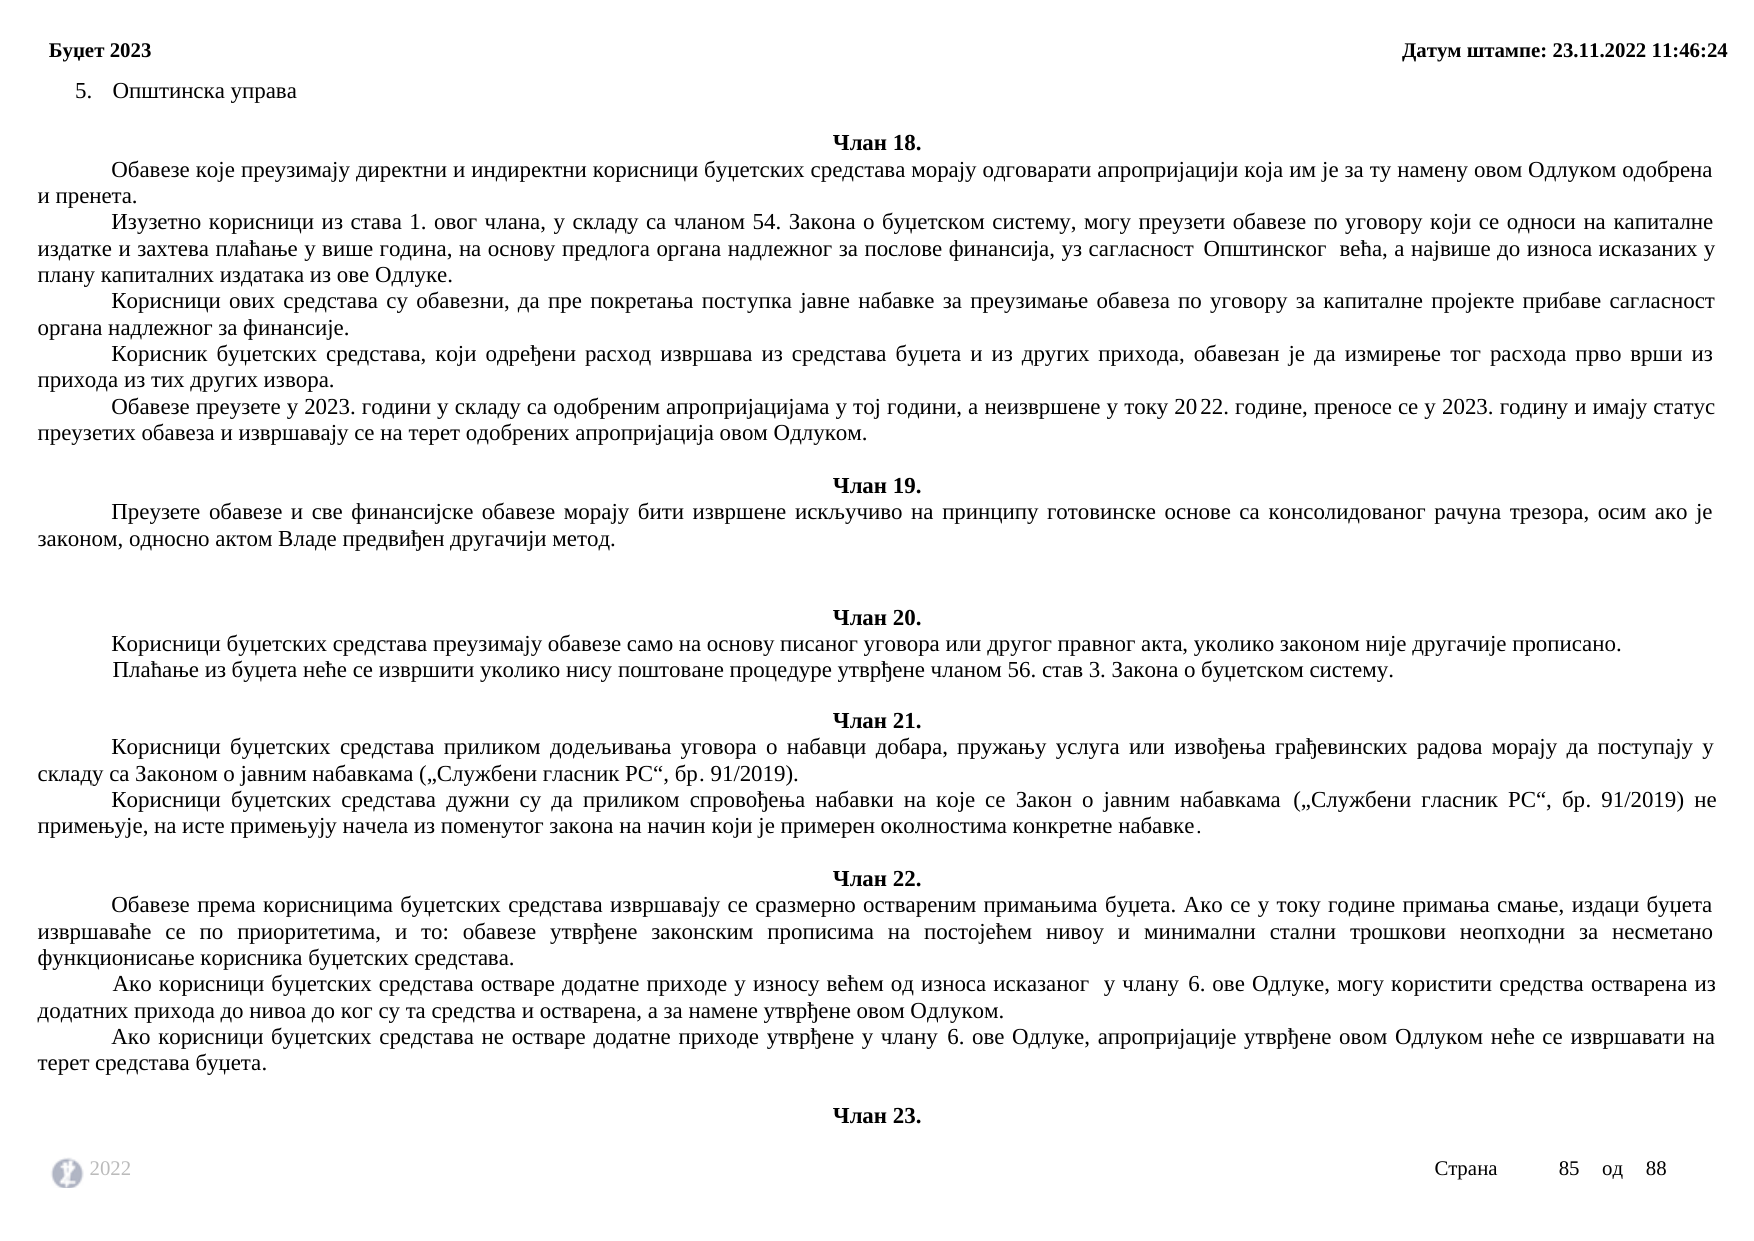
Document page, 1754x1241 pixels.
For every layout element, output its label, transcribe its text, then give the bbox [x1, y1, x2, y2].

text Преузете обавезе и све финансијске обавезе морају бити извршене искључиво на принципу готовинске основе са консолидованог рачуна трезора, осим ако је законом, односно актом Владе предвиђен другачији метод. [37, 498, 1716, 551]
text Ако корисници буџетских средстава не остваре додатне приходе утврђене у члану 6. ове Одлуке, апропријације утврђене овом Одлуком неће се извршавати на терет средстава буџета. [37, 1023, 1716, 1076]
text Ако корисници буџетских средстава остваре додатне приходе у износу већем од износа исказаног у члану 6. ове Одлуке, могу користити средства остварена из додатних прихода до нивоа до ког су та средства и остварена, а за намене утврђене овом Одлуком. [37, 970, 1716, 1023]
text Члан 22. [37, 865, 1716, 891]
text Изузетно корисници из става 1. овог члана, у складу са чланом 54. Закона о буџетском систему, могу преузети обавезе по уговору који се односи на капиталне издатке и захтева плаћање у више година, на основу предлога органа надлежног за послове финансија, уз сагласност Општинског већа, а највише до износа исказаних у плану капиталних издатака из ове Одлуке. [37, 208, 1716, 287]
text Корисник буџетских средстава, који одређени расход извршава из средстава буџета и из других прихода, обавезан је да измирење тог расхода прво врши из прихода из тих других извора. [37, 340, 1716, 393]
text Корисници буџетских средстава дужни су да приликом спровођења набавки на које се Закон о јавним набавкама („Службени гласник РС“, бр. 91/2019) не примењује, на исте примењују начела из поменутог закона на начин који је примерен околностима конкретне набавке. [37, 786, 1716, 839]
text Члан 20. [37, 604, 1716, 630]
text Члан 21. [37, 707, 1716, 733]
text Обавезе преузете у 2023. години у складу са одобреним апропријацијама у тој години, а неизвршене у току 2022. године, преносе се у 2023. годину и имају статус преузетих обавеза и извршавају се на терет одобрених апропријација овом Одлуком. [37, 393, 1716, 446]
text Члан 23. [37, 1102, 1716, 1128]
text Корисници ових средстава су обавезни, да пре покретања поступка јавне набавке за преузимање обавеза по уговору за капиталне пројекте прибаве сагласност органа надлежног за финансије. [37, 287, 1716, 340]
text Плаћање из буџета неће се извршити уколико нису поштоване процедуре утврђене чланом 56. став 3. Закона о буџетском систему. [37, 656, 1716, 683]
text Корисници буџетских средстава преузимају обавезе само на основу писаног уговора или другог правног акта, уколико законом није другачије прописано. [37, 630, 1716, 656]
text Корисници буџетских средстава приликом додељивања уговора о набавци добара, пружању услуга или извођења грађевинских радова морају да поступају у складу са Законом о јавним набавкама („Службени гласник РС“, бр. 91/2019). [37, 733, 1716, 786]
list Општинска управа [75, 77, 1716, 103]
text Члан 18. [37, 129, 1716, 156]
text Члан 19. [37, 472, 1716, 498]
picture [48, 1155, 87, 1188]
text Обавезе према корисницима буџетских средстава извршавају се сразмерно оствареним примањима буџета. Ако се у току године примања смање, издаци буџета извршаваће се по приоритетима, и то: обавезе утврђене законским прописима на постојећем нивоу и минимални стални трошкови неопходни за несметано функционисање корисника буџетских средстава. [37, 891, 1716, 970]
text Обавезе које преузимају директни и индиректни корисници буџетских средстава морају одговарати апропријацији која им је за ту намену овом Одлуком одобрена и пренета. [37, 156, 1716, 208]
